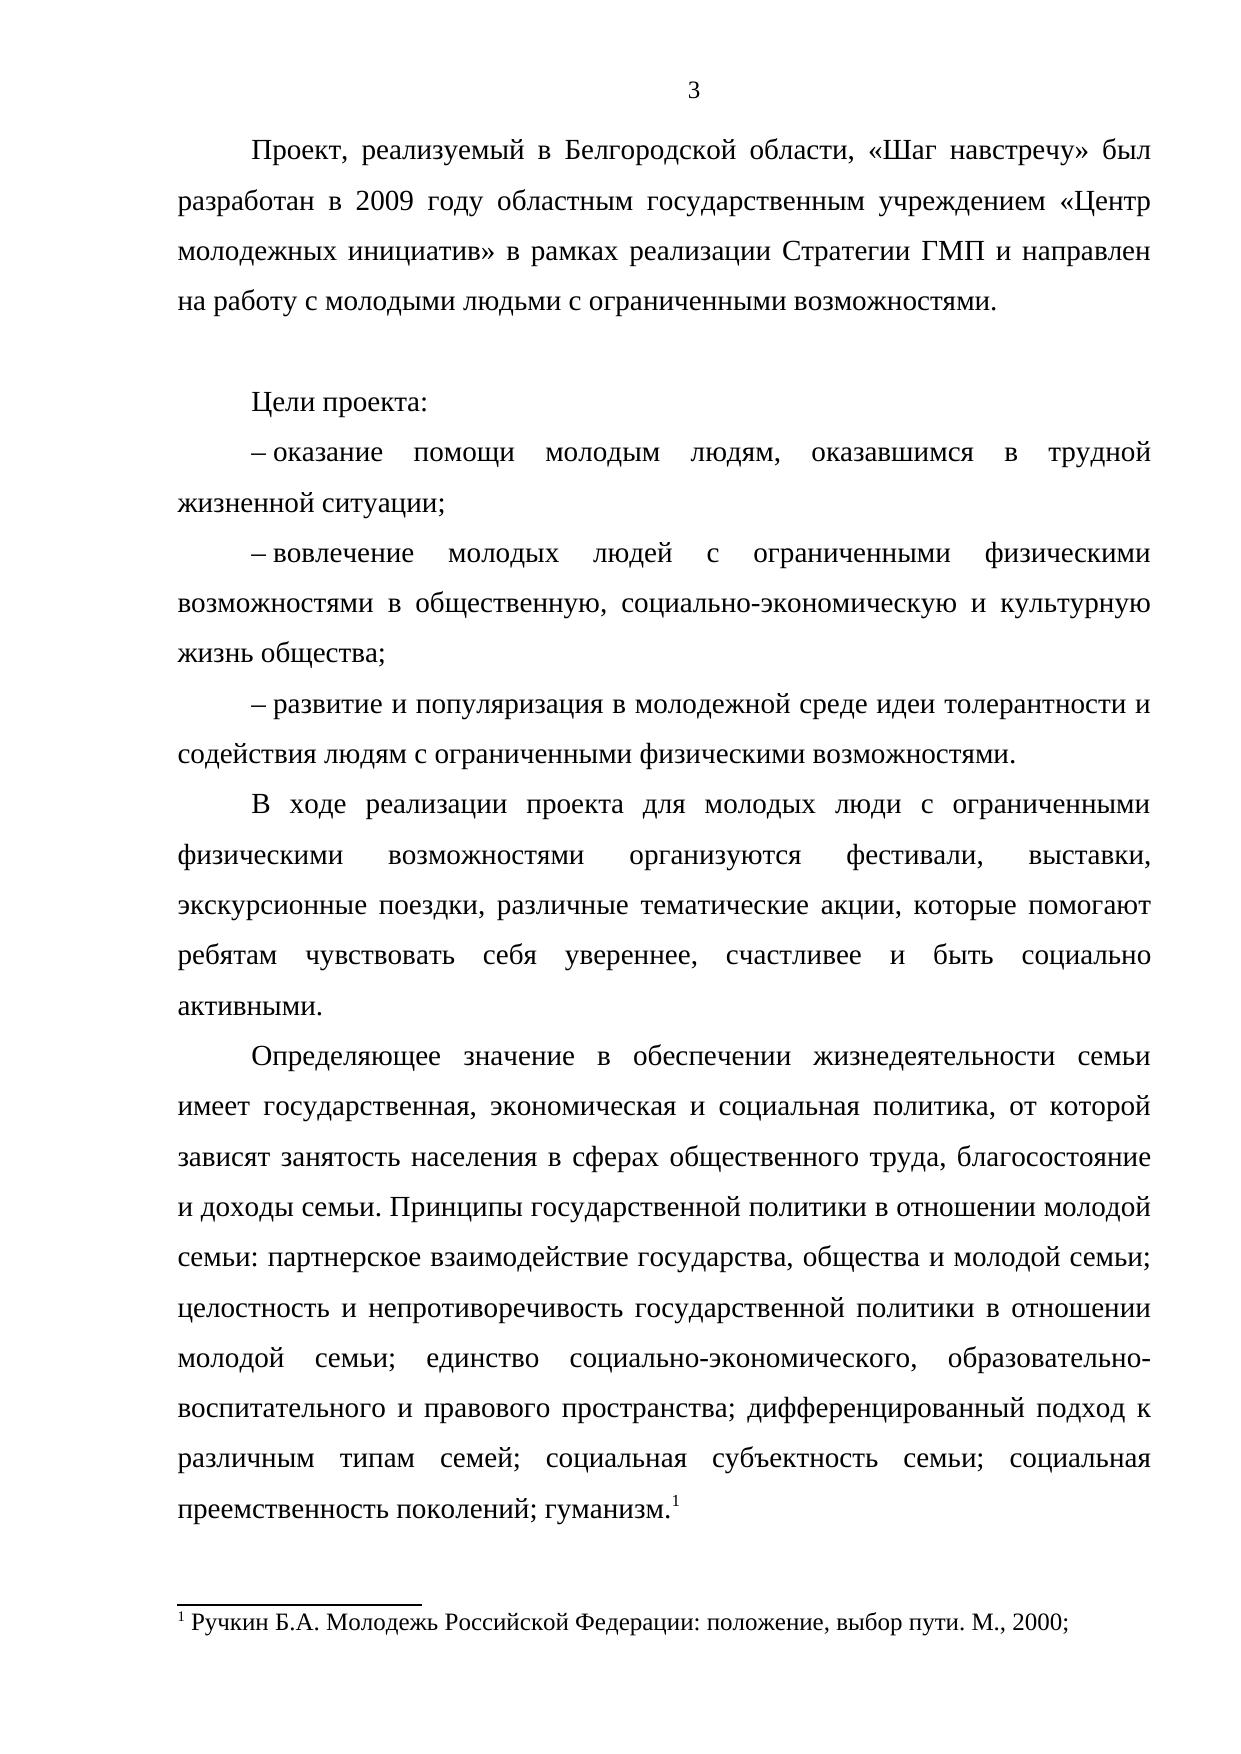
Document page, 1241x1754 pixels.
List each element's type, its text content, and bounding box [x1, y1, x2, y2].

text – вовлечение молодых людей с ограниченными физическими возможностями в общественную, социально-экономическую и культурную жизнь общества; [177, 535, 1152, 669]
text Цели проекта: [177, 384, 1152, 418]
text – оказание помощи молодым людям, оказавшимся в трудной жизненной ситуации; [177, 434, 1152, 518]
text Проект, реализуемый в Белгородской области, «Шаг навстречу» был разработан в 2009 году областным государственным учреждением «Центр молодежных инициатив» в рамках реализации Стратегии ГМП и направлен на работу с молодыми людьми с ограниченными возможностями. [177, 132, 1152, 317]
text Определяющее значение в обеспечении жизнедеятельности семьи имеет государственная, экономическая и социальная политика, от которой зависят занятость населения в сферах общественного труда, благосостояние и доходы семьи. Принципы государственной политики в отношении молодой семьи: партнерское взаимодействие государства, общества и молодой семьи; целостность и непротиворечивость государственной политики в отношении молодой семьи; единство социально-экономического, образовательно-воспитательного и правового пространства; дифференцированный подход к различным типам семей; социальная субъектность семьи; социальная преемственность поколений; гуманизм. [177, 1038, 1152, 1524]
text – развитие и популяризация в молодежной среде идеи толерантности и содействия людям с ограниченными физическими возможностями. [177, 686, 1152, 770]
text В ходе реализации проекта для молодых люди с ограниченными физическими возможностями организуются фестивали, выставки, экскурсионные поездки, различные тематические акции, которые помогают ребятам чувствовать себя увереннее, счастливее и быть социально активными. [177, 787, 1152, 1021]
